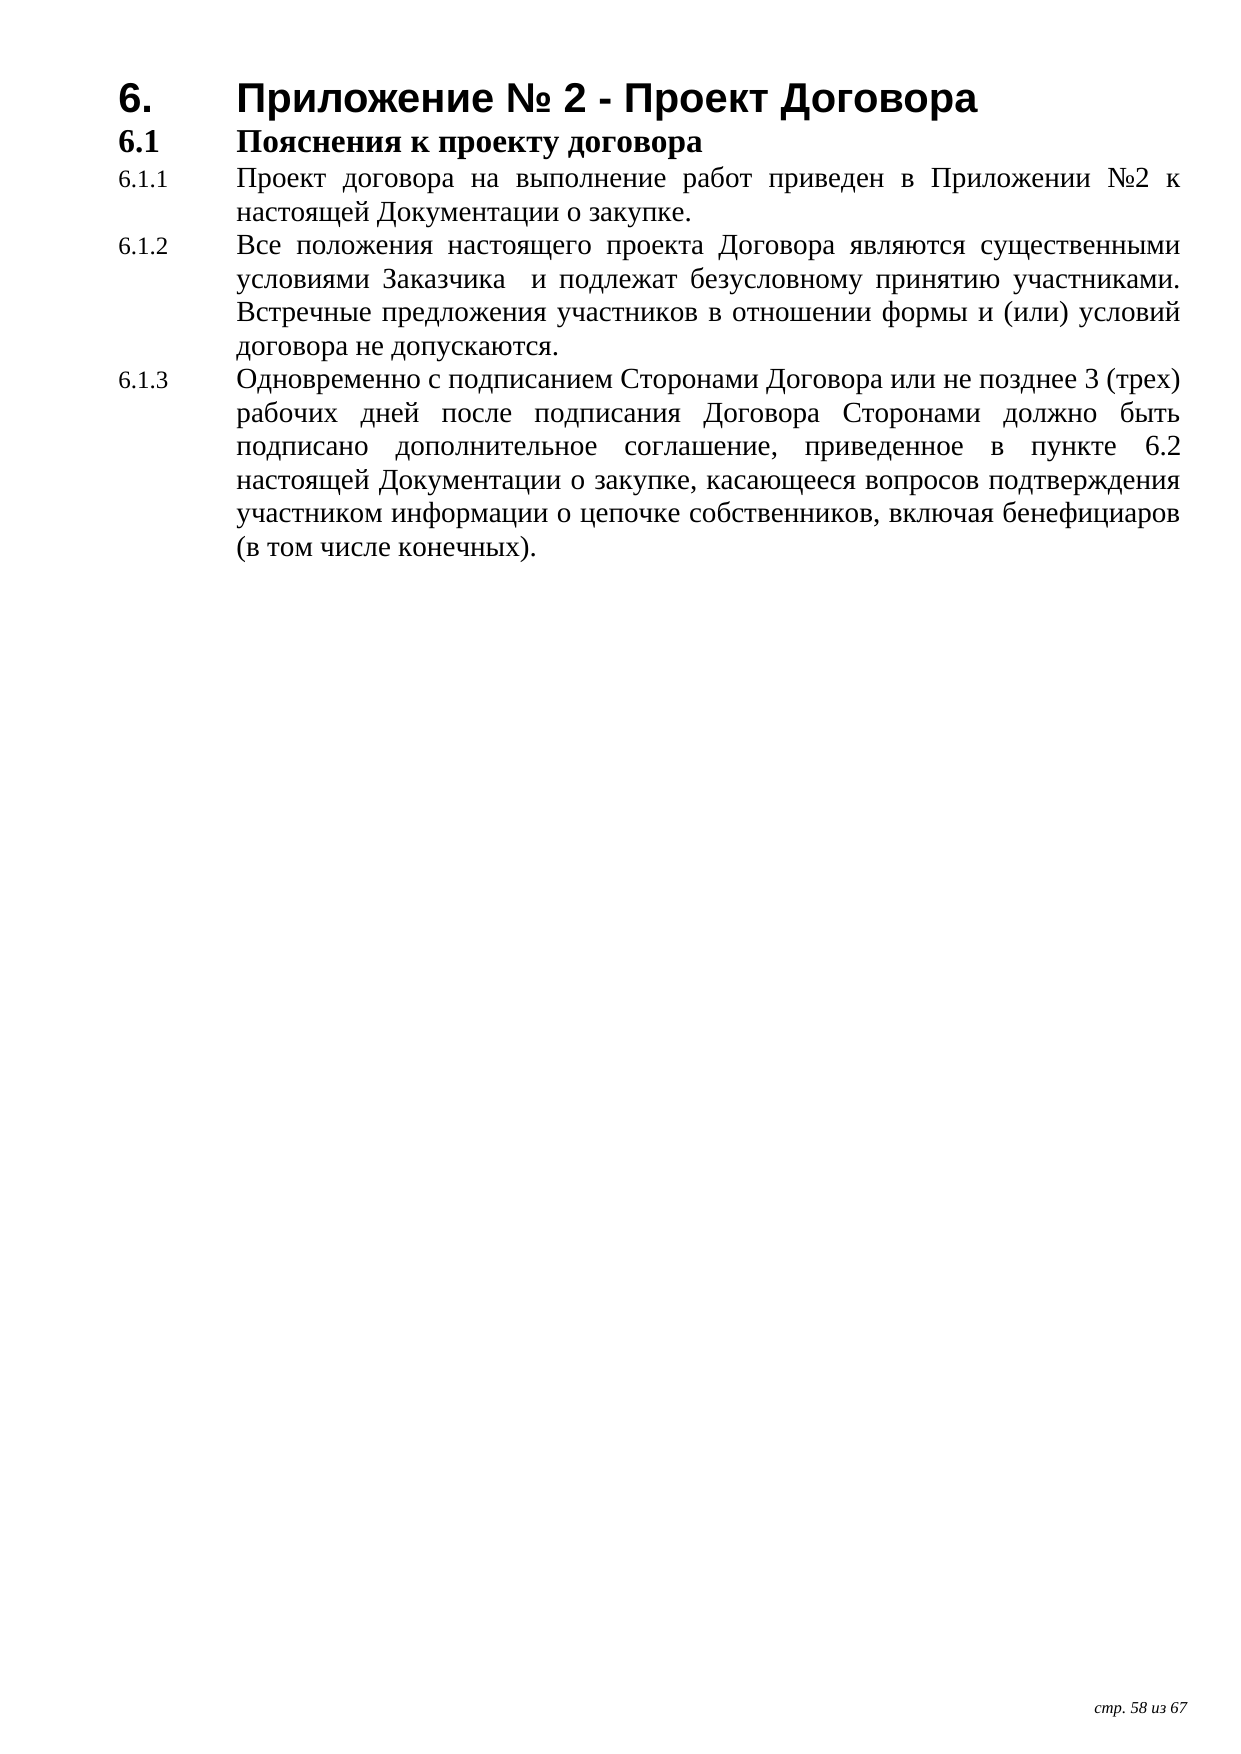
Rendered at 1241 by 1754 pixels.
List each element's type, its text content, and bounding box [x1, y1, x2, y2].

subtitle Приложение № 2 - Проект Договора [118, 74, 1181, 122]
list Проект договора на выполнение работ приведен в Приложении №2 к настоящей Документации о закупке. [118, 160, 1181, 227]
text Одновременно с подписанием Сторонами Договора или не позднее 3 (трех) рабочих дней после подписания Договора Сторонами должно быть подписано дополнительное соглашение, приведенное в пункте 6.2 настоящей Документации о закупке, касающееся вопросов подтверждения участником информации о цепочке собственников, включая бенефициаров (в том числе конечных). [118, 361, 1181, 563]
subtitle Пояснения к проекту договора [118, 122, 1181, 160]
list Все положения настоящего проекта Договора являются существенными условиями Заказчика и подлежат безусловному принятию участниками. Встречные предложения участников в отношении формы и (или) условий договора не допускаются. [118, 227, 1181, 361]
